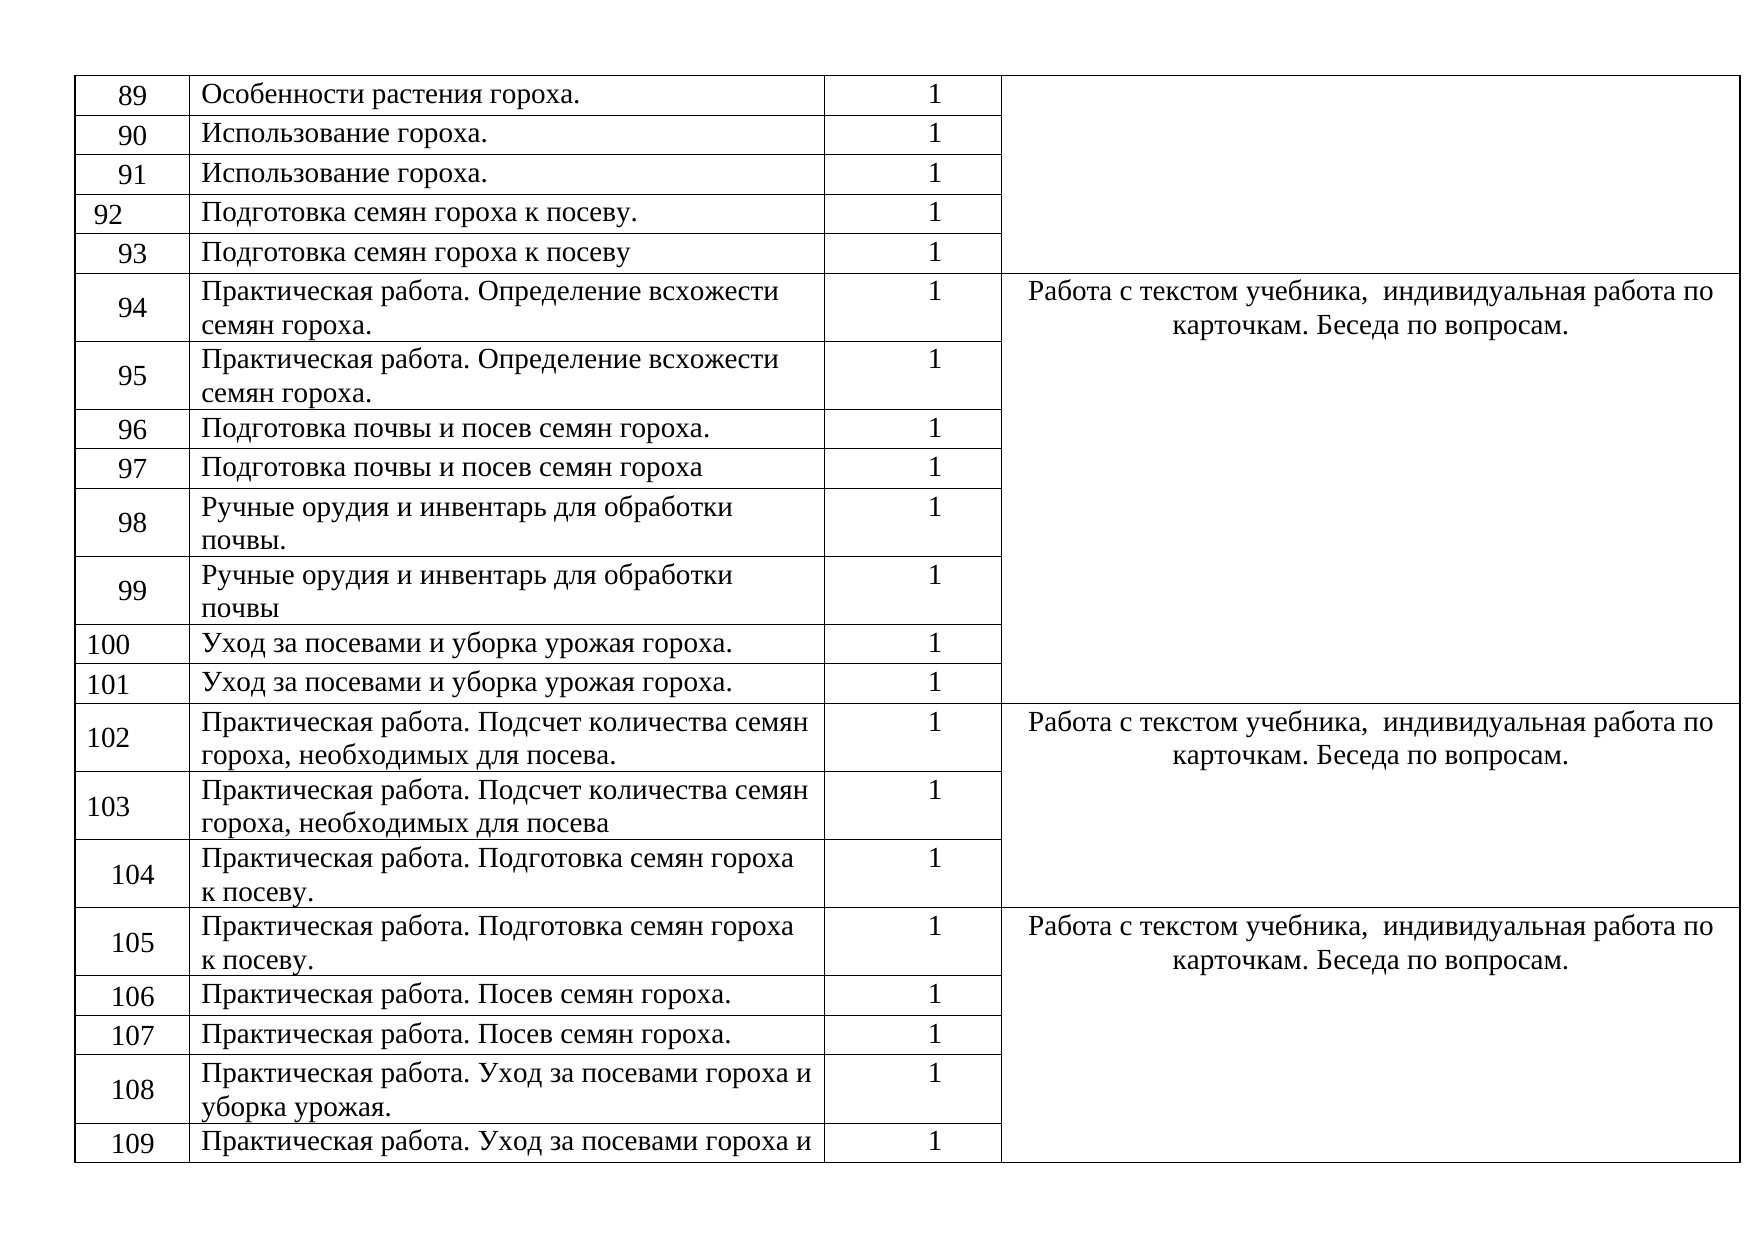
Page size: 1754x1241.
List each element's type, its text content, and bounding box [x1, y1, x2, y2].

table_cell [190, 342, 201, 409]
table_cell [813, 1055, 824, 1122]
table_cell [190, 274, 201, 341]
table_cell 1 [825, 908, 1001, 975]
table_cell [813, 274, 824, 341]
table_cell 1 [825, 342, 1001, 409]
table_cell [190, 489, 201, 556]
table_cell Уход за посевами и уборка урожая гороха. [190, 664, 824, 703]
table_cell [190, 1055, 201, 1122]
table_cell 109 [76, 1124, 189, 1162]
table_cell 1 [825, 489, 1001, 556]
table_cell 1 [825, 76, 1001, 114]
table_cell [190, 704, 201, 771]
table_cell Подготовка семян гороха к посеву [190, 234, 824, 272]
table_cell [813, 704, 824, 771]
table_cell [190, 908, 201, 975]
table_cell 1 [825, 557, 1001, 624]
table_cell Практическая работа. Уход за посевами гороха и уборка урожая. [190, 1124, 824, 1162]
table_cell 98 [76, 489, 189, 556]
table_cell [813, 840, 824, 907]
table_cell 101 [76, 664, 189, 703]
table_cell Использование гороха. [190, 155, 824, 193]
table_cell 1 [825, 625, 1001, 663]
table_cell 1 [825, 664, 1001, 703]
table_cell 96 [76, 410, 189, 448]
table_cell 89 [76, 76, 189, 114]
table_cell 1 [825, 1124, 1001, 1162]
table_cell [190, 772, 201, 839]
table_cell Практическая работа. Посев семян гороха. [190, 1016, 824, 1054]
table_cell 103 [76, 772, 189, 839]
table_cell 99 [76, 557, 189, 624]
table_cell 1 [825, 772, 1001, 839]
table_cell 97 [76, 449, 189, 488]
table_cell Работа с текстом учебника, индивидуальная работа по карточкам. Беседа по вопросам. [1002, 908, 1739, 1162]
table_cell 91 [76, 155, 189, 193]
table_cell 1 [825, 449, 1001, 488]
table_cell 1 [825, 155, 1001, 193]
table_cell 106 [76, 976, 189, 1015]
table_cell Уход за посевами и уборка урожая гороха. [190, 625, 824, 663]
table_cell 90 [76, 116, 189, 154]
table_cell Работа с текстом учебника, индивидуальная работа по карточкам. Беседа по вопросам. [1002, 704, 1739, 907]
table_cell 1 [825, 1055, 1001, 1122]
table_cell 1 [825, 234, 1001, 272]
table_cell 108 [76, 1055, 189, 1122]
table_cell 1 [825, 195, 1001, 233]
table_cell 1 [825, 116, 1001, 154]
table_cell Практическая работа. Посев семян гороха. [190, 976, 824, 1015]
table_cell 1 [825, 840, 1001, 907]
table_cell 102 [76, 704, 189, 771]
table_cell 1 [825, 704, 1001, 771]
table_cell Использование гороха. [190, 116, 824, 154]
table_cell 1 [825, 976, 1001, 1015]
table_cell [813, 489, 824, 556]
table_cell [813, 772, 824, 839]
table_cell Подготовка семян гороха к посеву. [190, 195, 824, 233]
table_cell 105 [76, 908, 189, 975]
table_cell 1 [825, 1016, 1001, 1054]
table_cell 104 [76, 840, 189, 907]
table_cell 100 [76, 625, 189, 663]
table_cell 92 [76, 195, 189, 233]
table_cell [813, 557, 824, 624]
table_cell 93 [76, 234, 189, 272]
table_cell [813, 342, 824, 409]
table_cell Подготовка почвы и посев семян гороха [190, 449, 824, 488]
table_cell Подготовка почвы и посев семян гороха. [190, 410, 824, 448]
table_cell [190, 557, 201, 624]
table_cell 94 [76, 274, 189, 341]
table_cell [190, 76, 824, 114]
table_cell Работа с текстом учебника, индивидуальная работа по карточкам. Беседа по вопросам. [1002, 274, 1739, 703]
table_cell 107 [76, 1016, 189, 1054]
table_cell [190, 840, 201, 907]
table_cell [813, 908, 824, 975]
table_cell 1 [825, 410, 1001, 448]
table_cell 95 [76, 342, 189, 409]
table_cell 1 [825, 274, 1001, 341]
